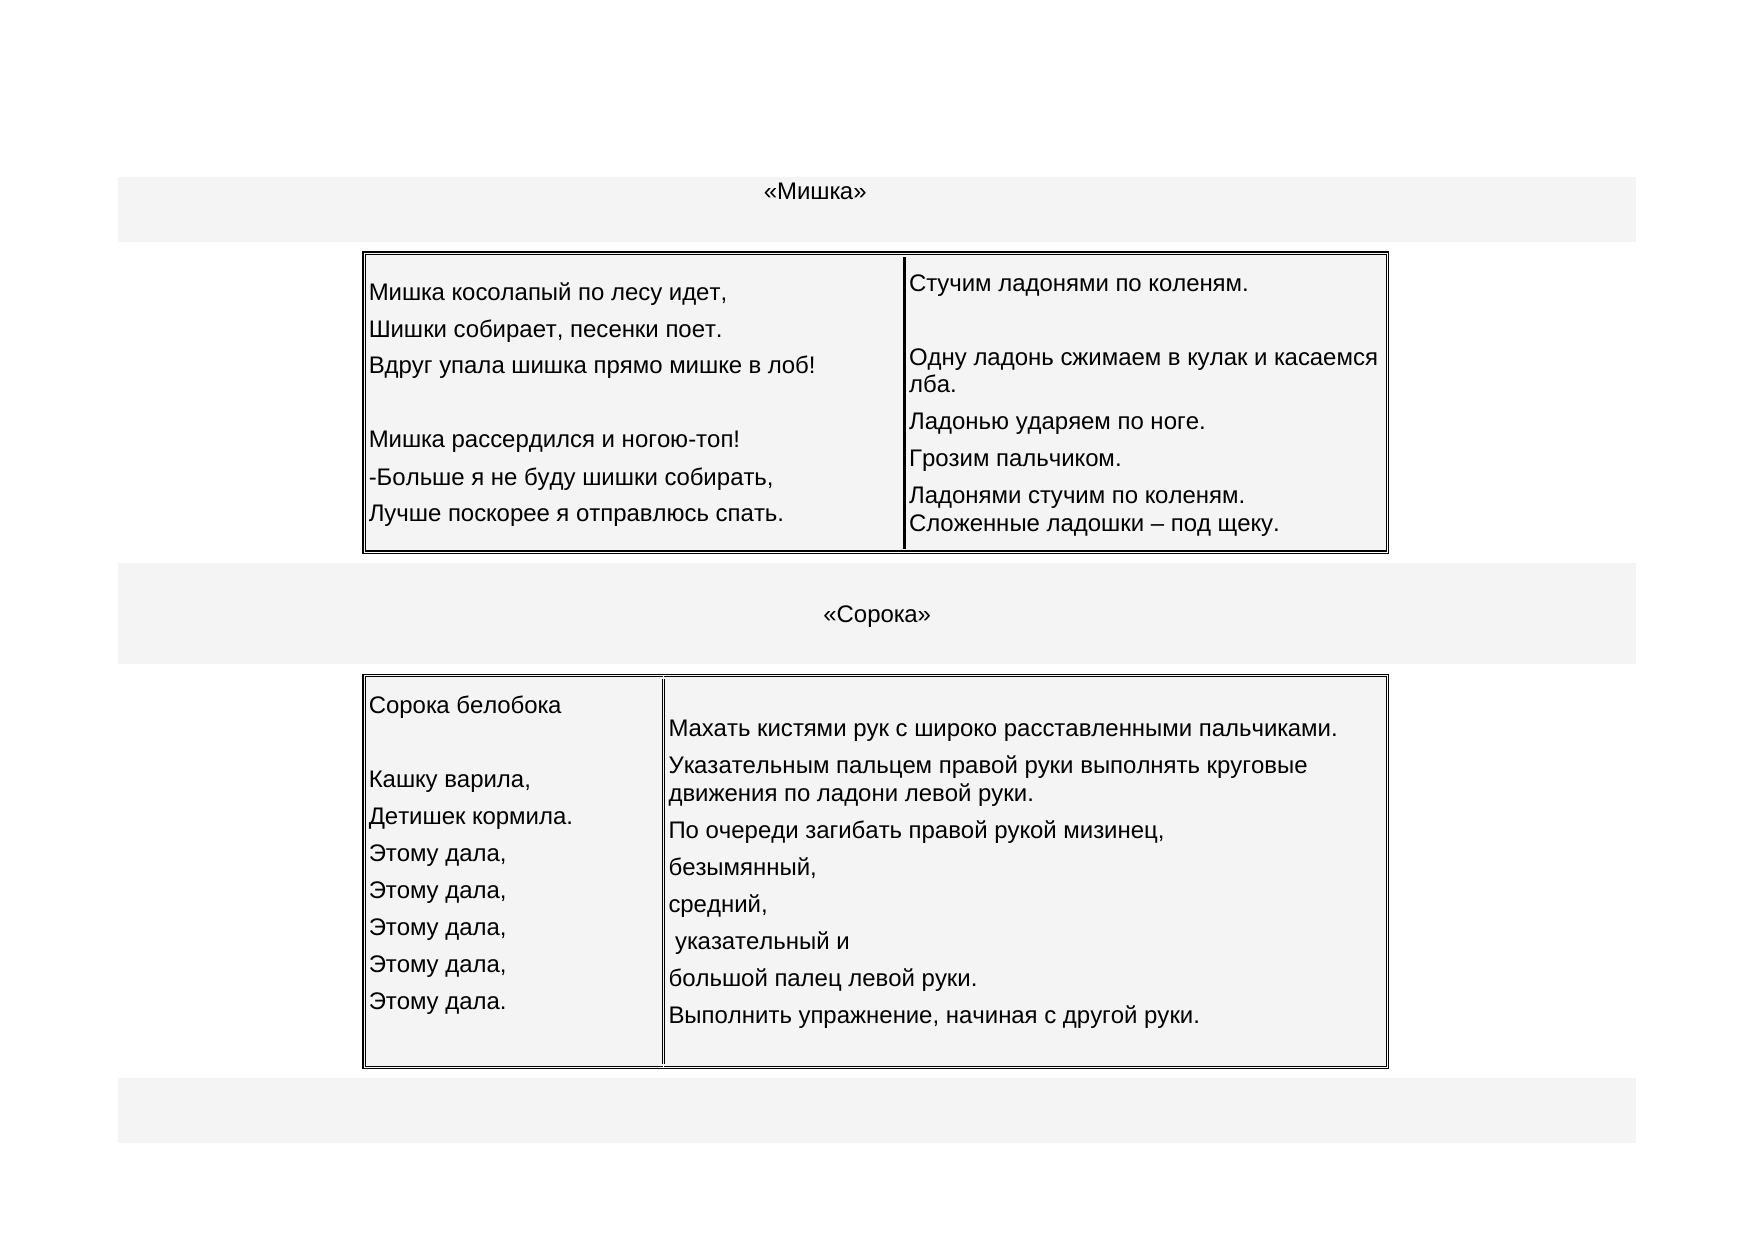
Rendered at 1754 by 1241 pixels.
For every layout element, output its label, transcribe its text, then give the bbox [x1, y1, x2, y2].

table_header Махать кистями рук с широко расставленными пальчиками. Указательным пальцем правой руки выполнять круговые движения по ладони левой руки. По очереди загибать правой рукой мизинец, безымянный, средний, указательный и большой палец левой руки. Выполнить упражнение, начиная с другой руки. [664, 677, 1386, 1066]
table_header Стучим ладонями по коленям. Одну ладонь сжимаем в кулак и касаемся лба. Ладонью ударяем по ноге. Грозим пальчиком. Ладонями стучим по коленям. Сложенные ладошки – под щеку. [904, 255, 1386, 550]
table_header Сорока белобока Кашку варила, Детишек кормила. Этому дала, Этому дала, Этому дала, Этому дала, Этому дала. [366, 677, 664, 1066]
text «Мишка» [118, 177, 1636, 205]
text «Сорока» [118, 600, 1636, 627]
table_header Мишка косолапый по лесу идет, Шишки собирает, песенки поет. Вдруг упала шишка прямо мишке в лоб! Мишка рассердился и ногою-топ! -Больше я не буду шишки собирать, Лучше поскорее я отправлюсь спать. [366, 255, 904, 550]
